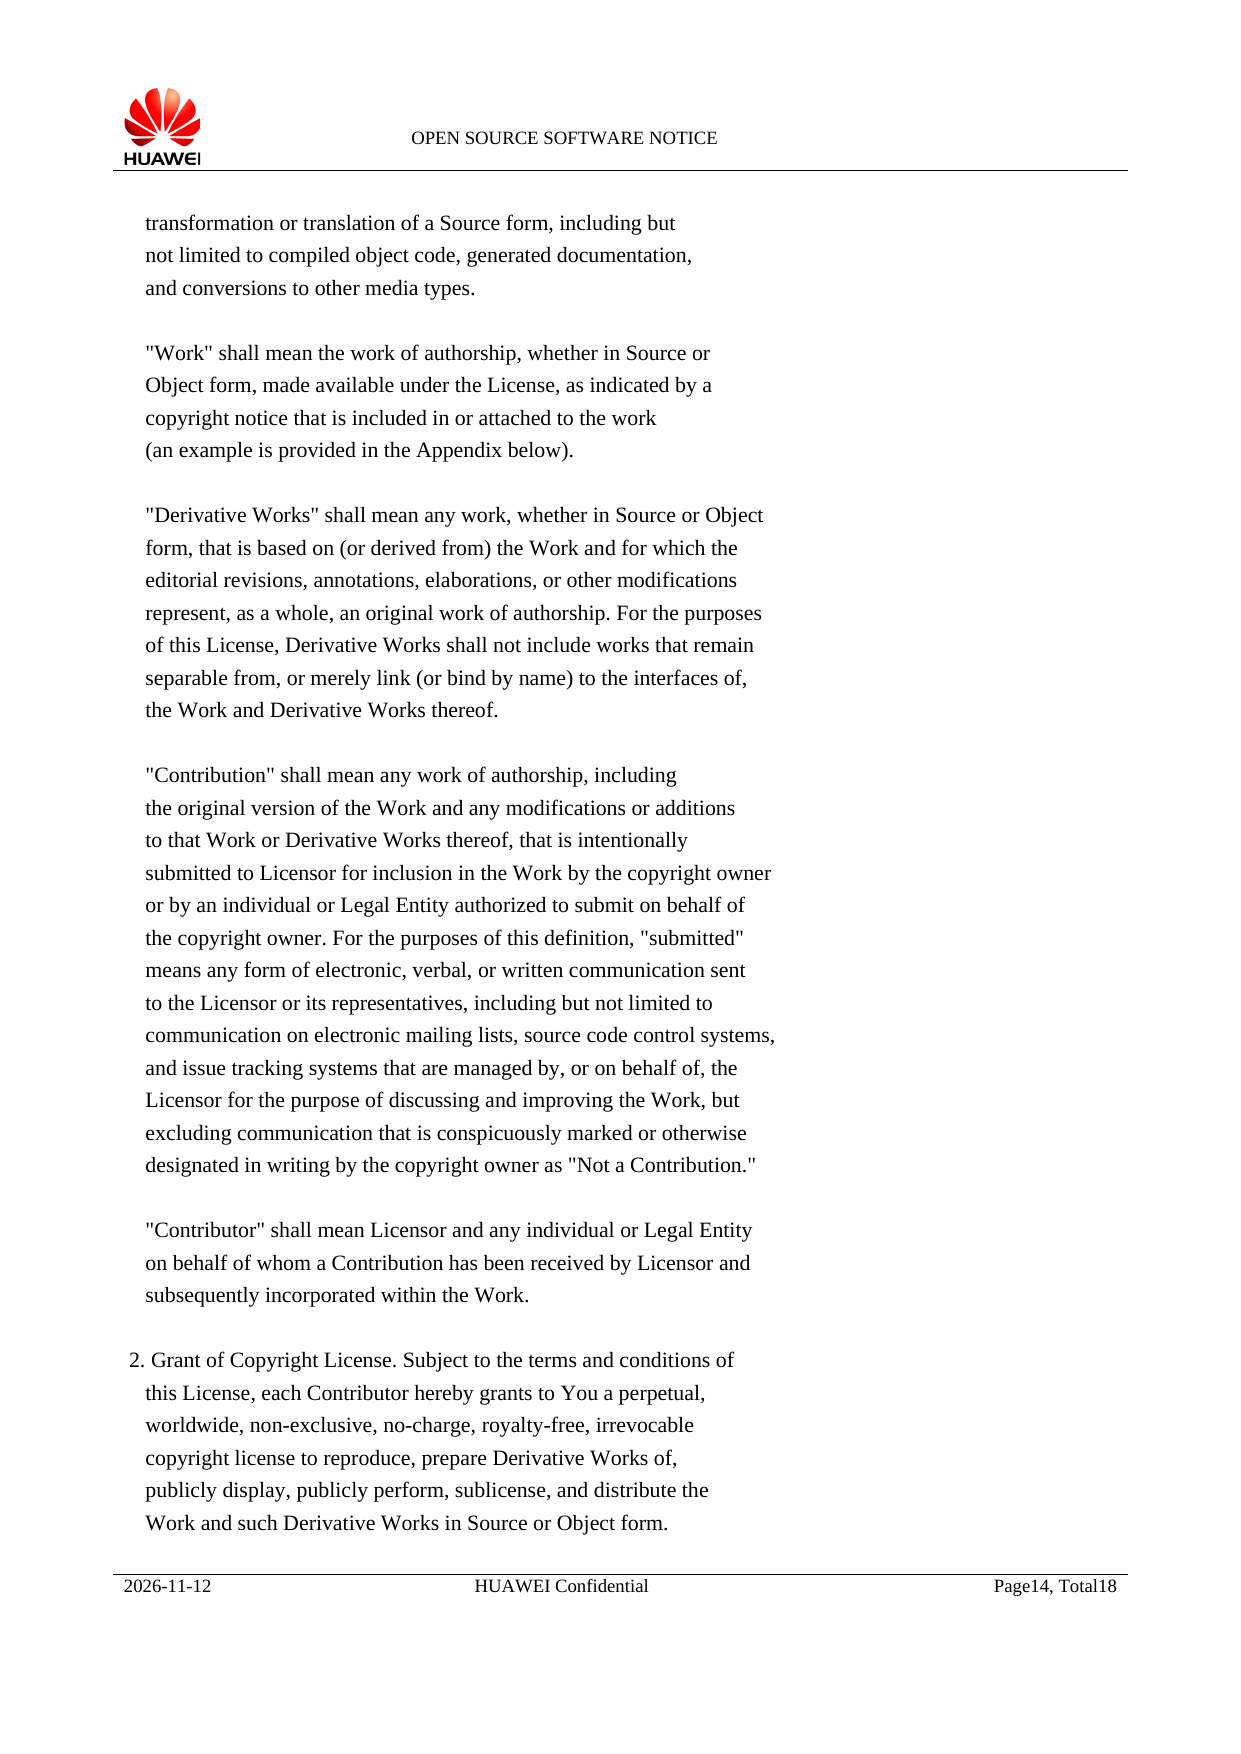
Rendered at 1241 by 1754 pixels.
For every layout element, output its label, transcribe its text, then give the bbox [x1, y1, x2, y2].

picture [124, 88, 201, 165]
